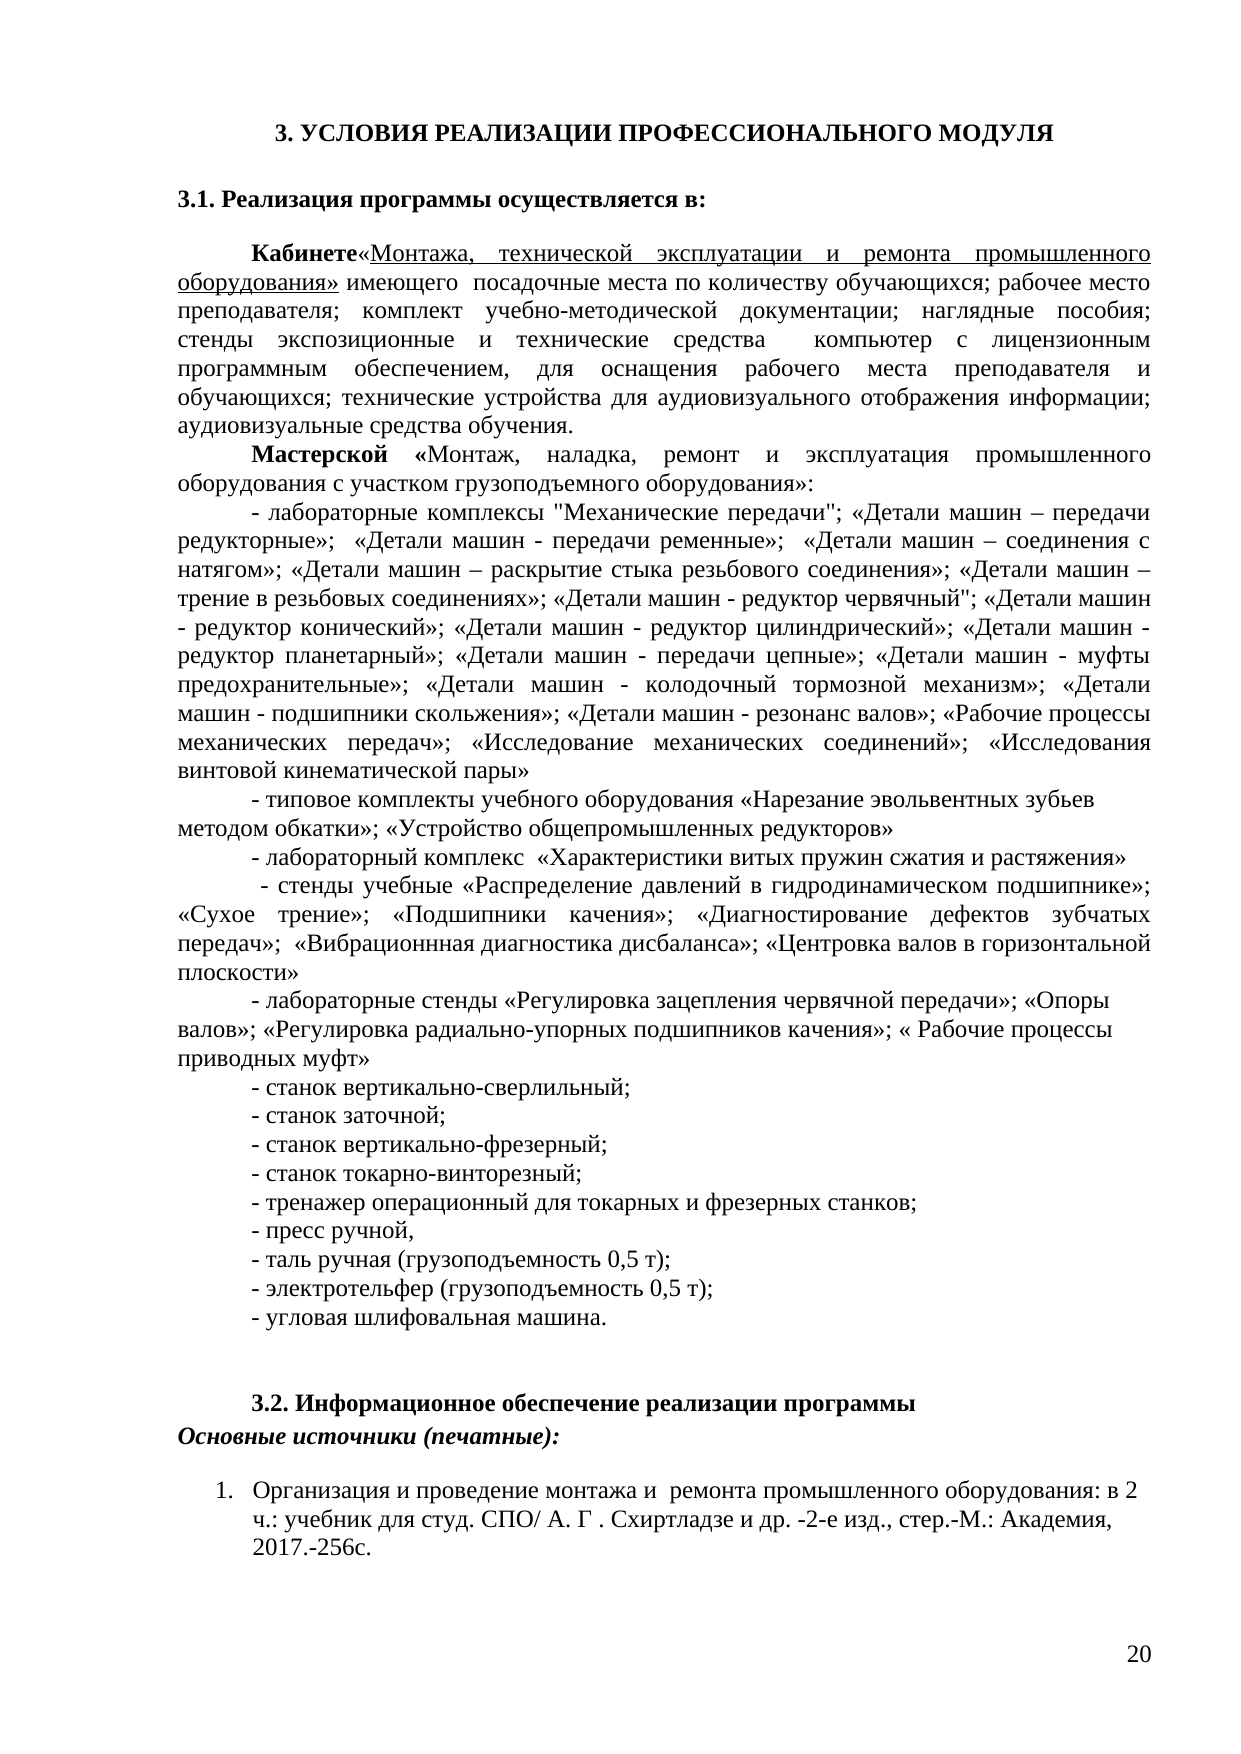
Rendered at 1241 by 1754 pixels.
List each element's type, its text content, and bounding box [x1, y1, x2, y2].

text - электротельфер (грузоподъемность 0,5 т); [177, 1273, 1152, 1302]
text - станок вертикально-сверлильный; [177, 1072, 1152, 1101]
text 3.1. Реализация программы осуществляется в: [177, 184, 1152, 213]
text 3.2. Информационное обеспечение реализации программы [177, 1388, 1152, 1417]
text 3. УСЛОВИЯ РЕАЛИЗАЦИИ ПРОФЕССИОНАЛЬНОГО МОДУЛЯ [177, 118, 1152, 147]
text - станок вертикально-фрезерный; [177, 1129, 1152, 1158]
text - таль ручная (грузоподъемность 0,5 т); [177, 1244, 1152, 1273]
text - тренажер операционный для токарных и фрезерных станков; [177, 1187, 1152, 1216]
text - лабораторные стенды «Регулировка зацепления червячной передачи»; «Опоры валов»; «Регулировка радиально-упорных подшипников качения»; « Рабочие процессы приводных муфт» [177, 986, 1152, 1072]
text - пресс ручной, [177, 1216, 1152, 1244]
text - лабораторный комплекс «Характеристики витых пружин сжатия и растяжения» [177, 842, 1152, 871]
text Основные источники (печатные): [177, 1421, 1137, 1450]
text - станок заточной; [177, 1101, 1152, 1129]
text - лабораторные комплексы "Механические передачи"; «Детали машин – передачи редукторные»; «Детали машин - передачи ременные»; «Детали машин – соединения с натягом»; «Детали машин – раскрытие стыка резьбового соединения»; «Детали машин – трение в резьбовых соединениях»; «Детали машин - редуктор червячный"; «Детали машин - редуктор конический»; «Детали машин - редуктор цилиндрический»; «Детали машин - редуктор планетарный»; «Детали машин - передачи цепные»; «Детали машин - муфты предохранительные»; «Детали машин - колодочный тормозной механизм»; «Детали машин - подшипники скольжения»; «Детали машин - резонанс валов»; «Рабочие процессы механических передач»; «Исследование механических соединений»; «Исследования винтовой кинематической пары» [177, 497, 1152, 784]
text Кабинете«Монтажа, технической эксплуатации и ремонта промышленного оборудования» имеющего посадочные места по количеству обучающихся; рабочее место преподавателя; комплект учебно-методической документации; наглядные пособия; стенды экспозиционные и технические средства компьютер с лицензионным программным обеспечением, для оснащения рабочего места преподавателя и обучающихся; технические устройства для аудиовизуального отображения информации; аудиовизуальные средства обучения. [177, 238, 1152, 439]
list Организация и проведение монтажа и ремонта промышленного оборудования: в 2 ч.: учебник для студ. СПО/ А. Г . Схиртладзе и др. -2-е изд., стер.-М.: Академия, 2017.-256с. [215, 1475, 1152, 1561]
text - станок токарно-винторезный; [177, 1158, 1152, 1187]
text Мастерской «Монтаж, наладка, ремонт и эксплуатация промышленного оборудования с участком грузоподъемного оборудования»: [177, 439, 1152, 497]
text - стенды учебные «Распределение давлений в гидродинамическом подшипнике»; «Сухое трение»; «Подшипники качения»; «Диагностирование дефектов зубчатых передач»; «Вибрационнная диагностика дисбаланса»; «Центровка валов в горизонтальной плоскости» [177, 871, 1152, 986]
text - угловая шлифовальная машина. [177, 1302, 1152, 1331]
text - типовое комплекты учебного оборудования «Нарезание эвольвентных зубьев методом обкатки»; «Устройство общепромышленных редукторов» [177, 784, 1152, 842]
